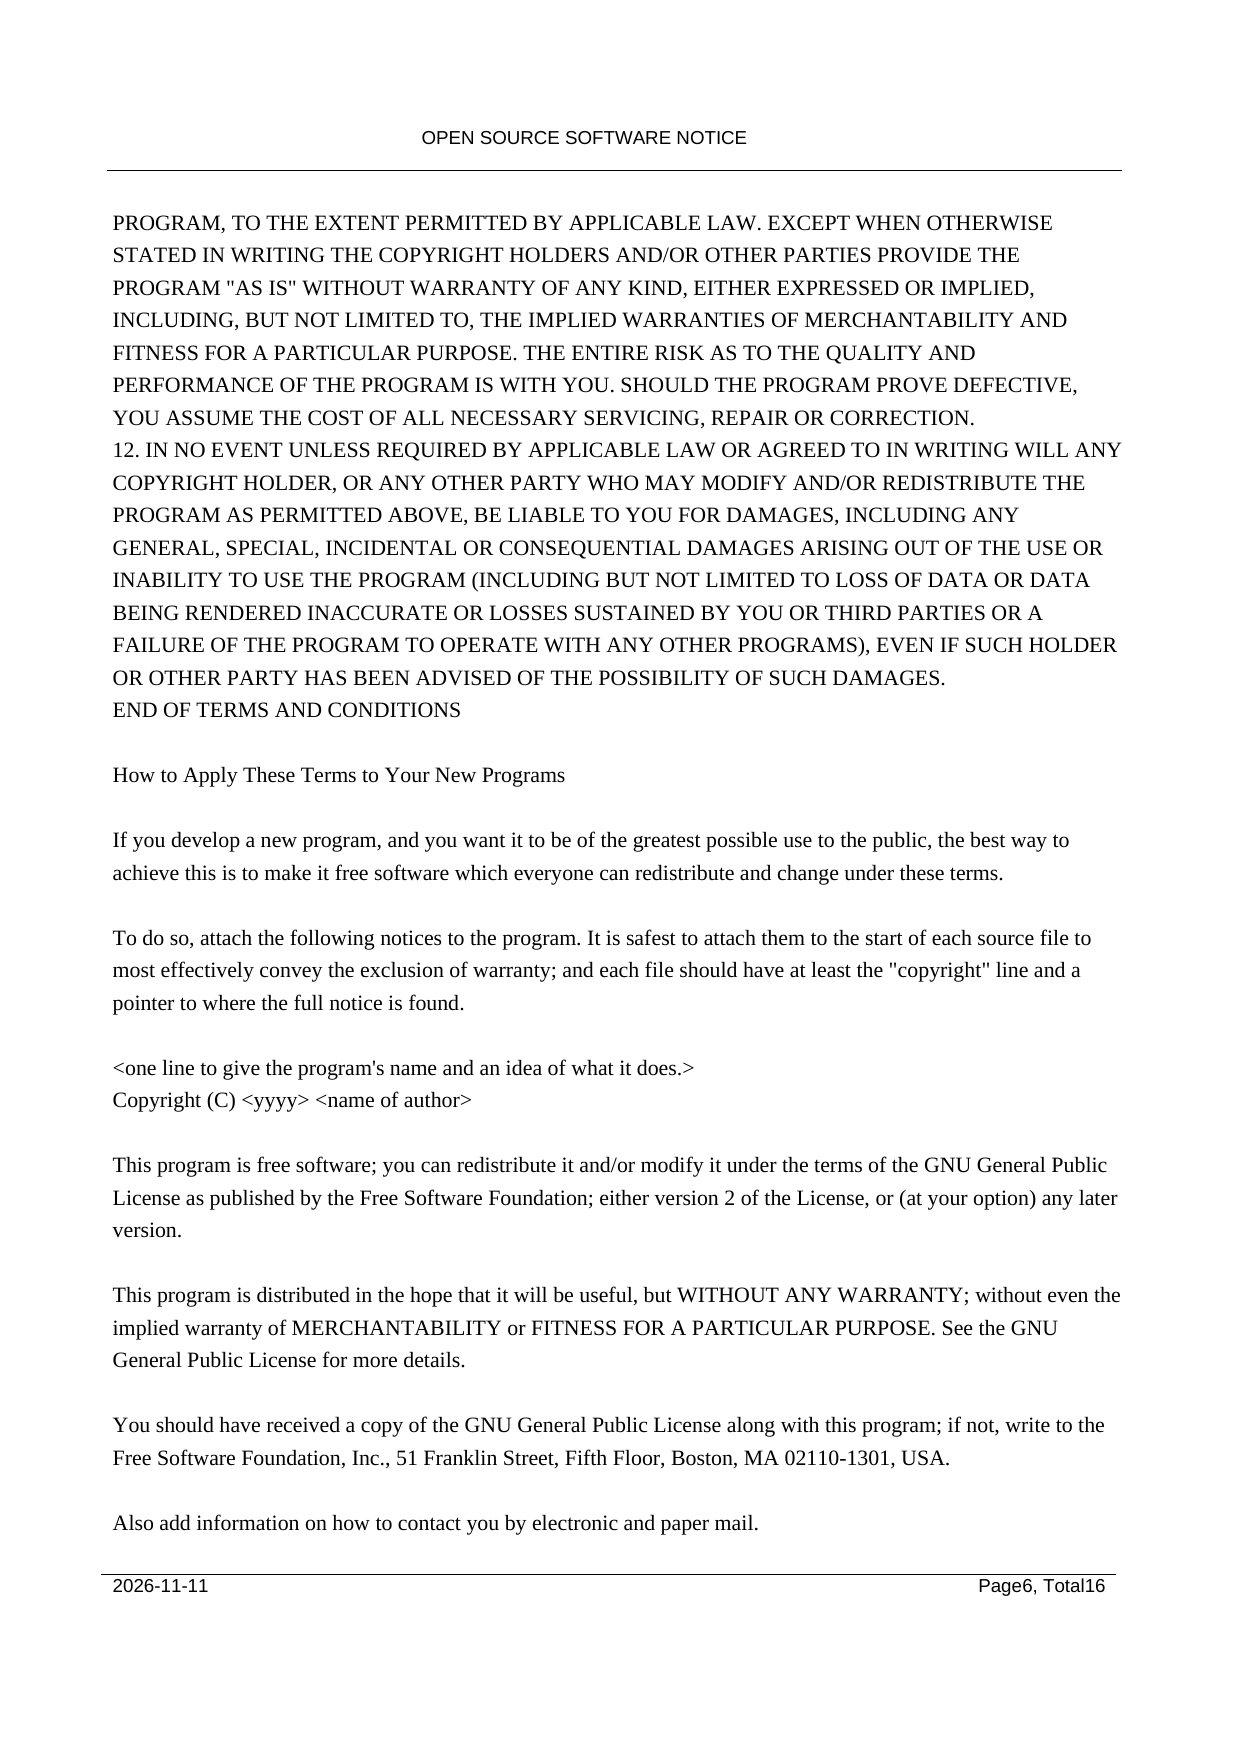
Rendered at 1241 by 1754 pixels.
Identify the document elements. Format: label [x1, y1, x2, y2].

text [112, 206, 1128, 1539]
